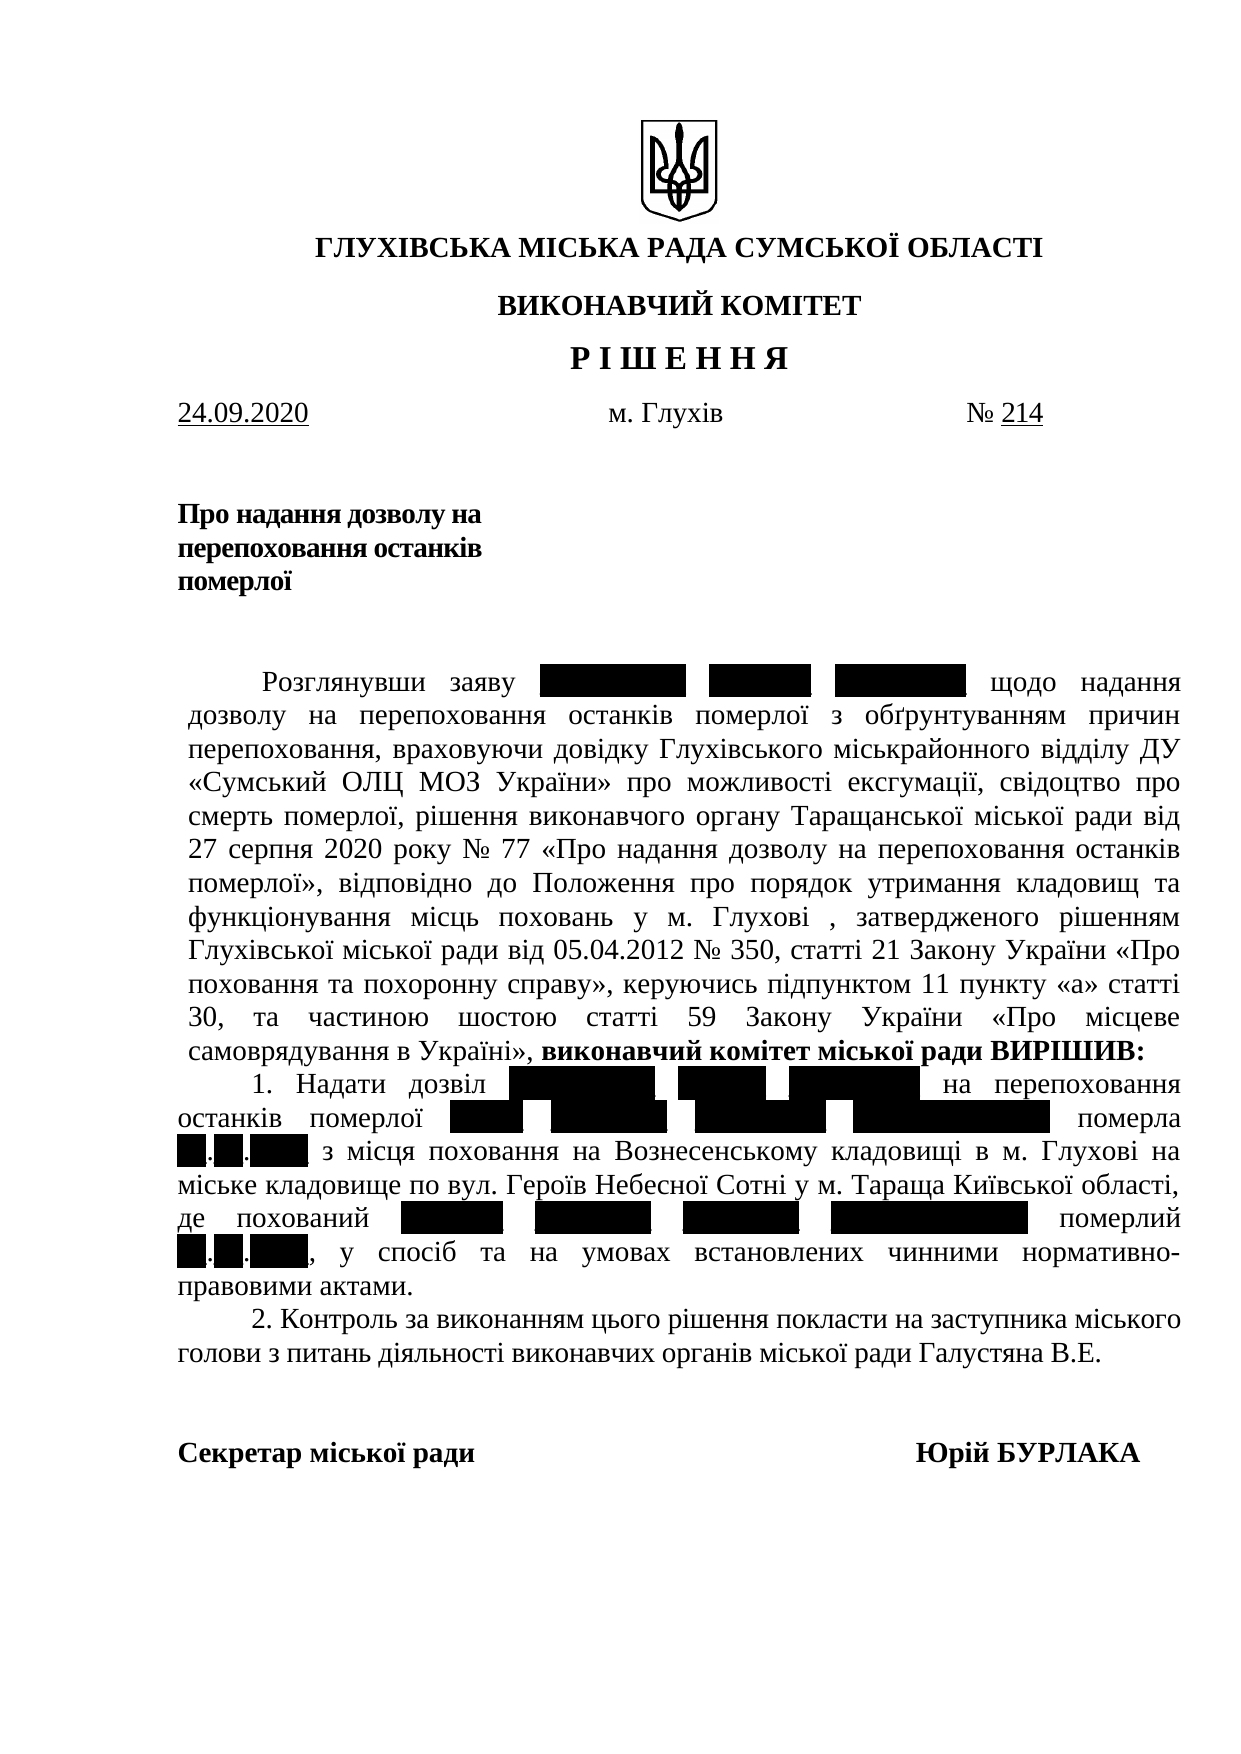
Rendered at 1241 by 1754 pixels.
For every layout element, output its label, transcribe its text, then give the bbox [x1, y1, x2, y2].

subtitle ВИКОНАВЧИЙ КОМІТЕТ [177, 288, 1182, 321]
text Секретар міської ради Юрій БУРЛАКА [177, 1435, 1181, 1469]
text Розглянувши заяву __________ _______ _________ щодо надання дозволу на перепоховання останків померлої з обґрунтуванням причин перепоховання, враховуючи довідку Глухівського міськрайонного відділу ДУ «Сумський ОЛЦ МОЗ України» про можливості ексгумації, свідоцтво про смерть померлої, рішення виконавчого органу Таращанської міської ради від 27 серпня 2020 року № 77 «Про надання дозволу на перепоховання останків померлої», відповідно до Положення про порядок утримання кладовищ та функціонування місць поховань у м. Глухові , затвердженого рішенням Глухівської міської ради від 05.04.2012 № 350, статті 21 Закону України «Про поховання та похоронну справу», керуючись підпунктом 11 пункту «а» статті 30, та частиною шостою статті 59 Закону України «Про місцеве самоврядування в Україні», виконавчий комітет міської ради ВИРІШИВ: [188, 664, 1181, 1066]
text 24.09.2020 м. Глухів № 214 [177, 396, 1166, 429]
text 2. Контроль за виконанням цього рішення покласти на заступника міського голови з питань діяльності виконавчих органів міської ради Галустяна В.Е. [177, 1301, 1181, 1368]
picture [638, 118, 720, 224]
subtitle ГЛУХІВСЬКА МІСЬКА РАДА СУМСЬКОЇ ОБЛАСТІ [177, 230, 1182, 264]
text Про надання дозволу на перепоховання останків померлої [177, 496, 591, 597]
text 1. Надати дозвіл __________ ______ _________ на перепоховання останків померлої _____ ________ _________ _____________, померла __.__.____ з місця поховання на Вознесенському кладовищі в м. Глухові на міське кладовище по вул. Героїв Небесної Сотні у м. Тараща Київської області, де похований _______ ________ ________ _____________, померлий __.__.____, у спосіб та на умовах встановлених чинними нормативно-правовими актами. [177, 1066, 1181, 1301]
text Р І Ш Е Н Н Я [325, 338, 1033, 377]
